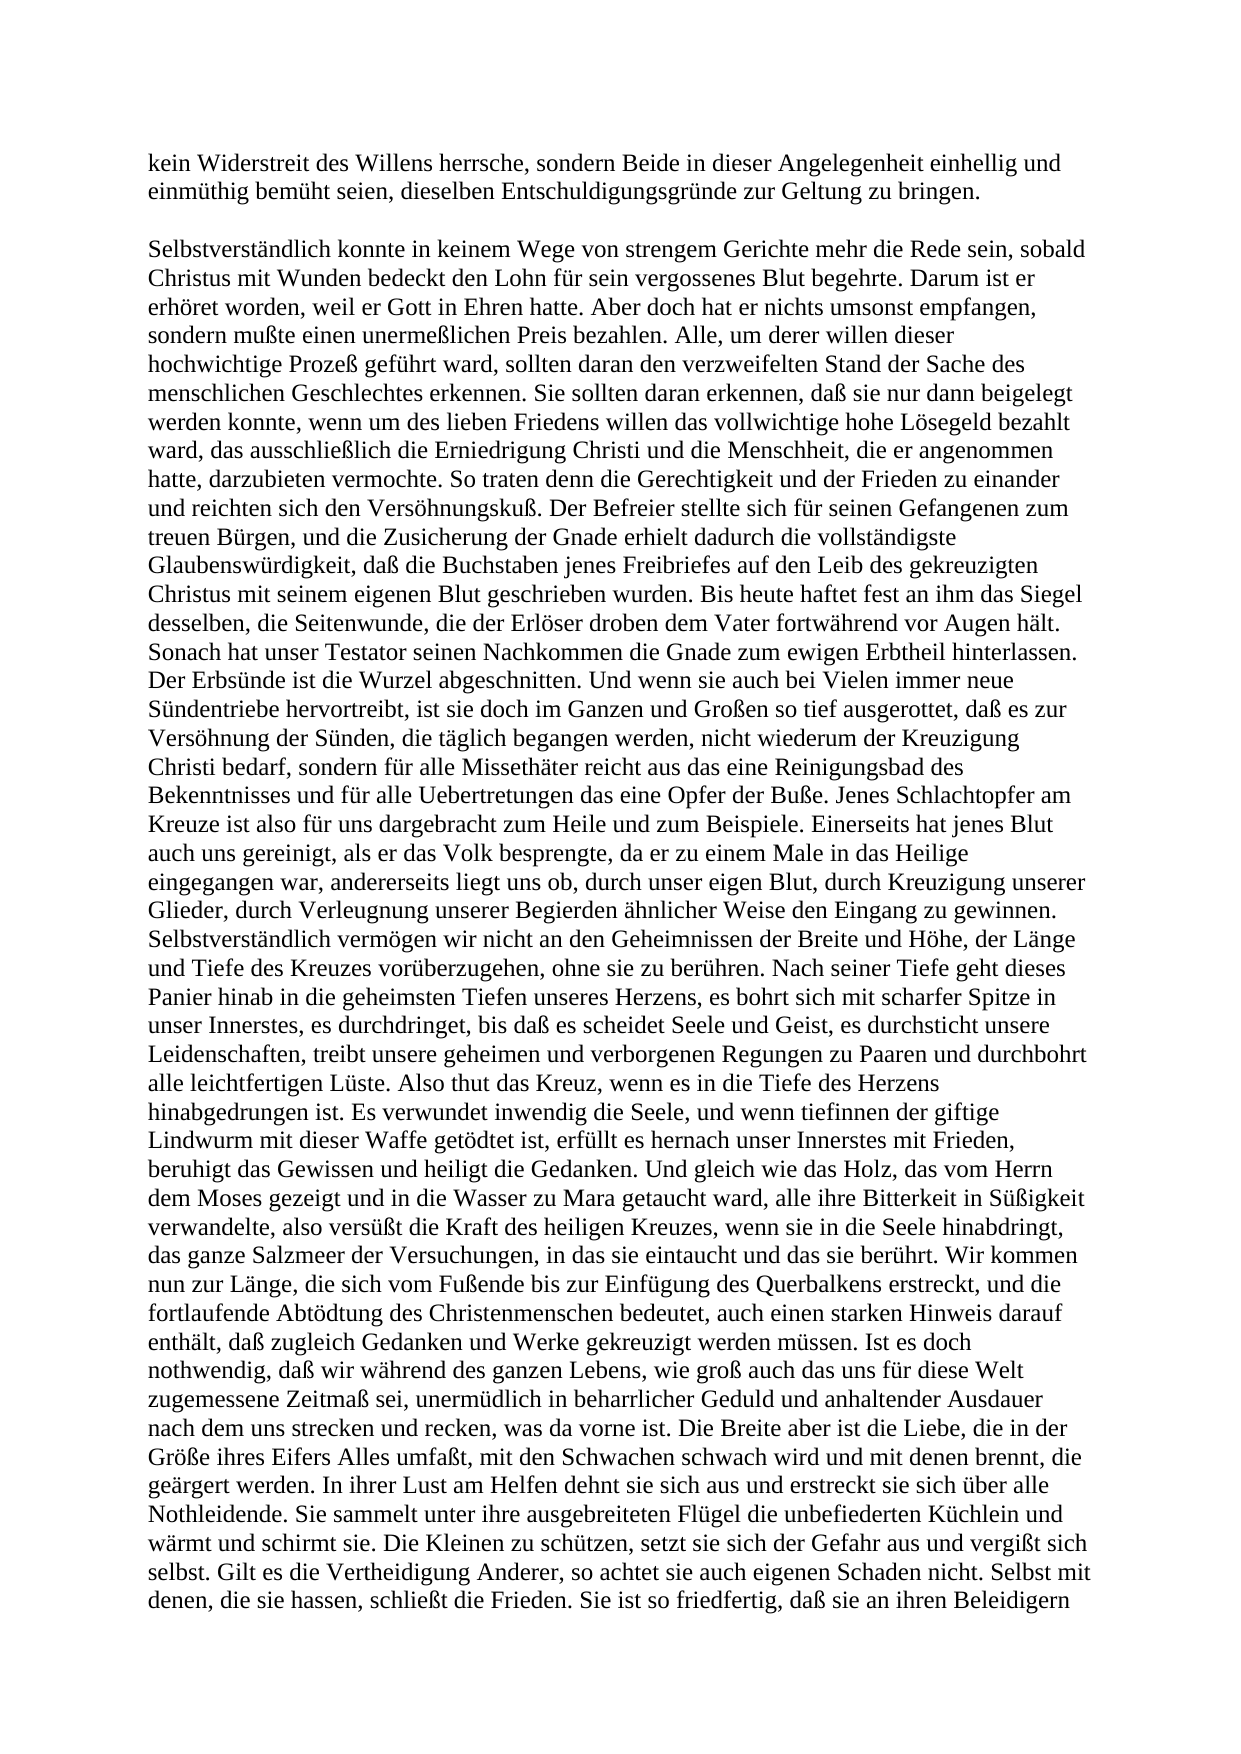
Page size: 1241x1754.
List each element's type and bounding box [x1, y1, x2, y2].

text [148, 148, 1093, 205]
text [148, 234, 1093, 1614]
